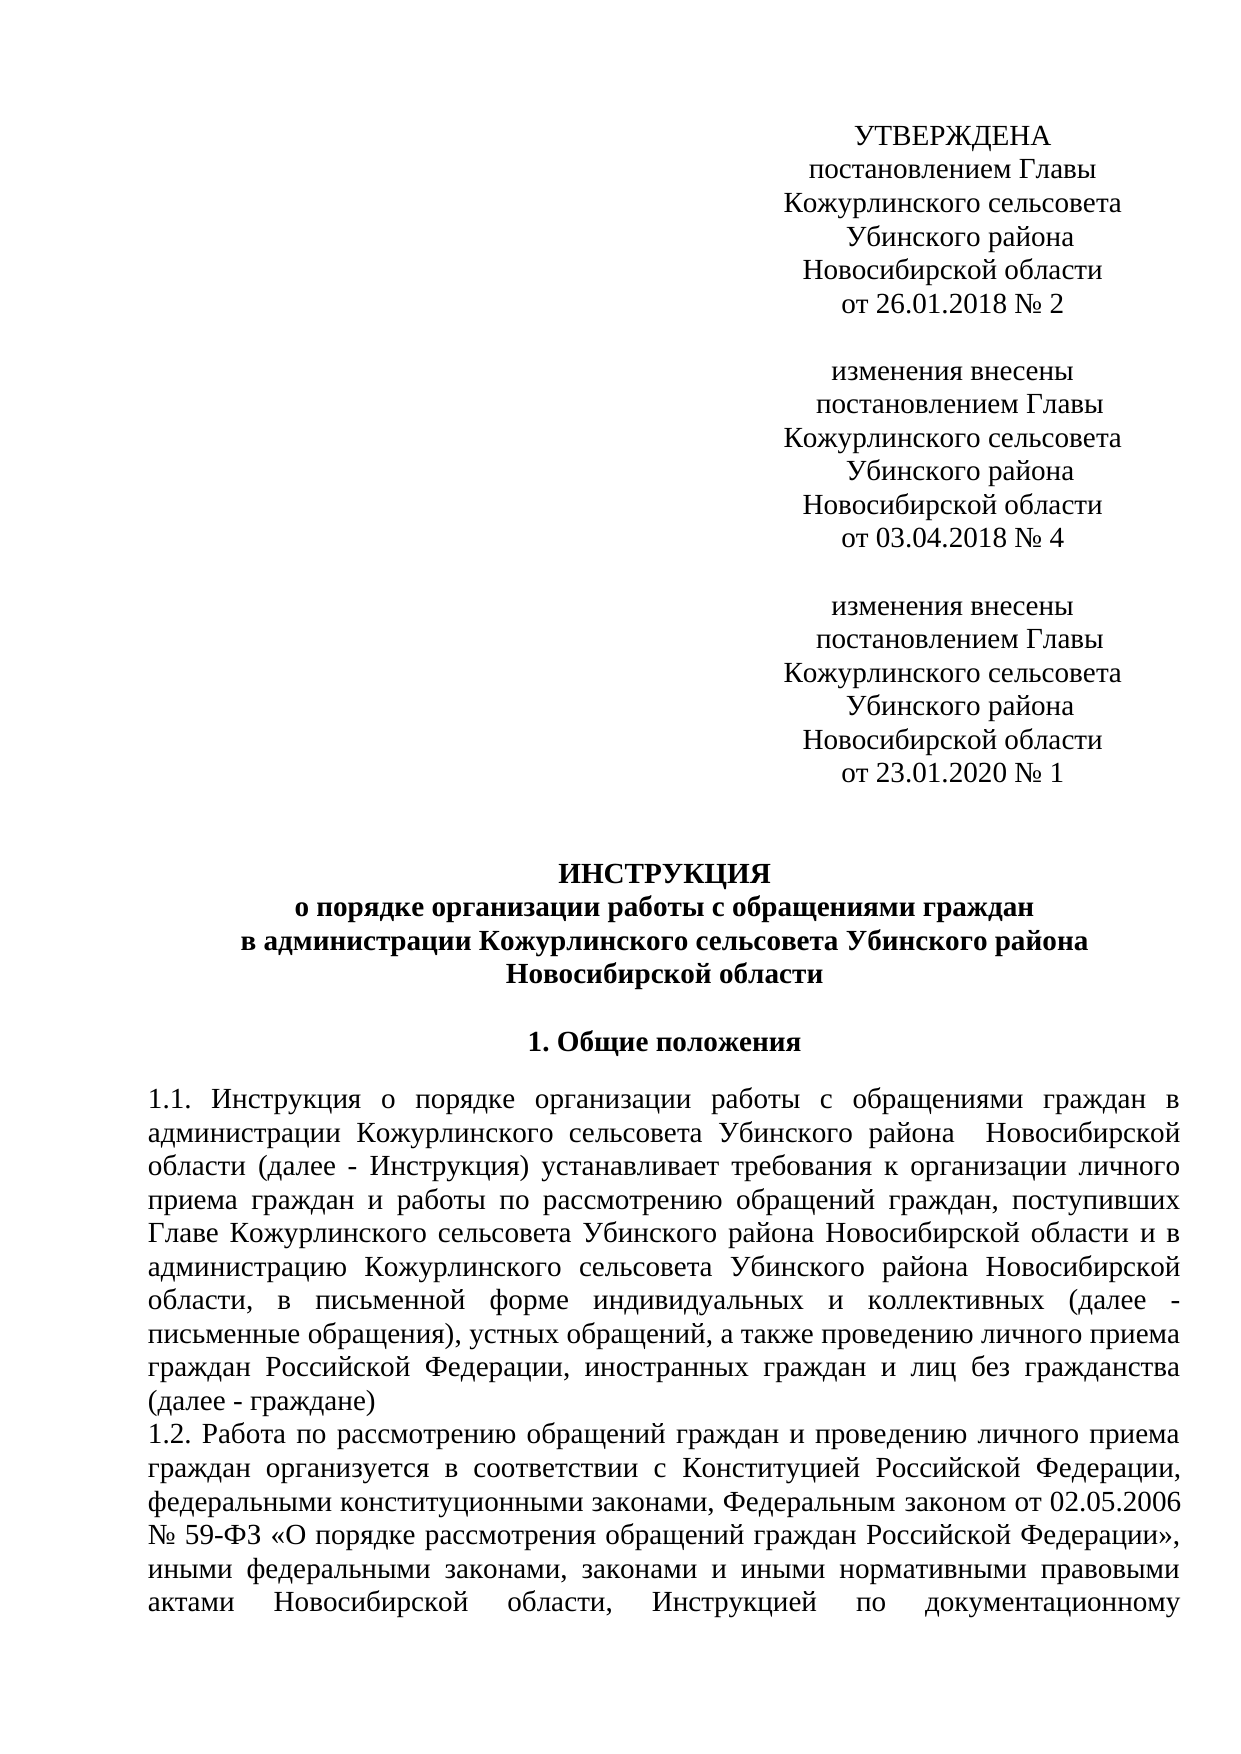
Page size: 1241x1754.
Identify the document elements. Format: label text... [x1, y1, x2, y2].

text УТВЕРЖДЕНА [724, 118, 1181, 152]
text Кожурлинского сельсовета Убинского района [724, 420, 1181, 487]
text от 23.01.2020 № 1 [724, 755, 1181, 789]
text Кожурлинского сельсовета Убинского района [724, 185, 1181, 252]
text Новосибирской области [724, 722, 1181, 755]
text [148, 1417, 1181, 1618]
text 1. Общие положения [148, 1024, 1181, 1057]
title о порядке организации работы с обращениями граждан [148, 889, 1181, 923]
text Кожурлинского сельсовета Убинского района [724, 655, 1181, 722]
text изменения внесены постановлением Главы [724, 588, 1181, 655]
text Новосибирской области [724, 487, 1181, 521]
title в администрации Кожурлинского сельсовета Убинского района Новосибирской области [148, 923, 1181, 990]
text Новосибирской области [724, 252, 1181, 286]
text от 26.01.2018 № 2 [724, 286, 1181, 319]
text постановлением Главы [724, 152, 1181, 185]
text изменения внесены постановлением Главы [724, 353, 1181, 420]
text 1.1. Инструкция о порядке организации работы с обращениями граждан в администрации Кожурлинского сельсовета Убинского района Новосибирской области (далее - Инструкция) устанавливает требования к организации личного приема граждан и работы по рассмотрению обращений граждан, поступивших Главе Кожурлинского сельсовета Убинского района Новосибирской области и в администрацию Кожурлинского сельсовета Убинского района Новосибирской области, в письменной форме индивидуальных и коллективных (далее - письменные обращения), устных обращений, а также проведению личного приема граждан Российской Федерации, иностранных граждан и лиц без гражданства (далее - граждане) [148, 1081, 1181, 1417]
text от 03.04.2018 № 4 [724, 521, 1181, 554]
title ИНСТРУКЦИЯ [148, 856, 1181, 889]
